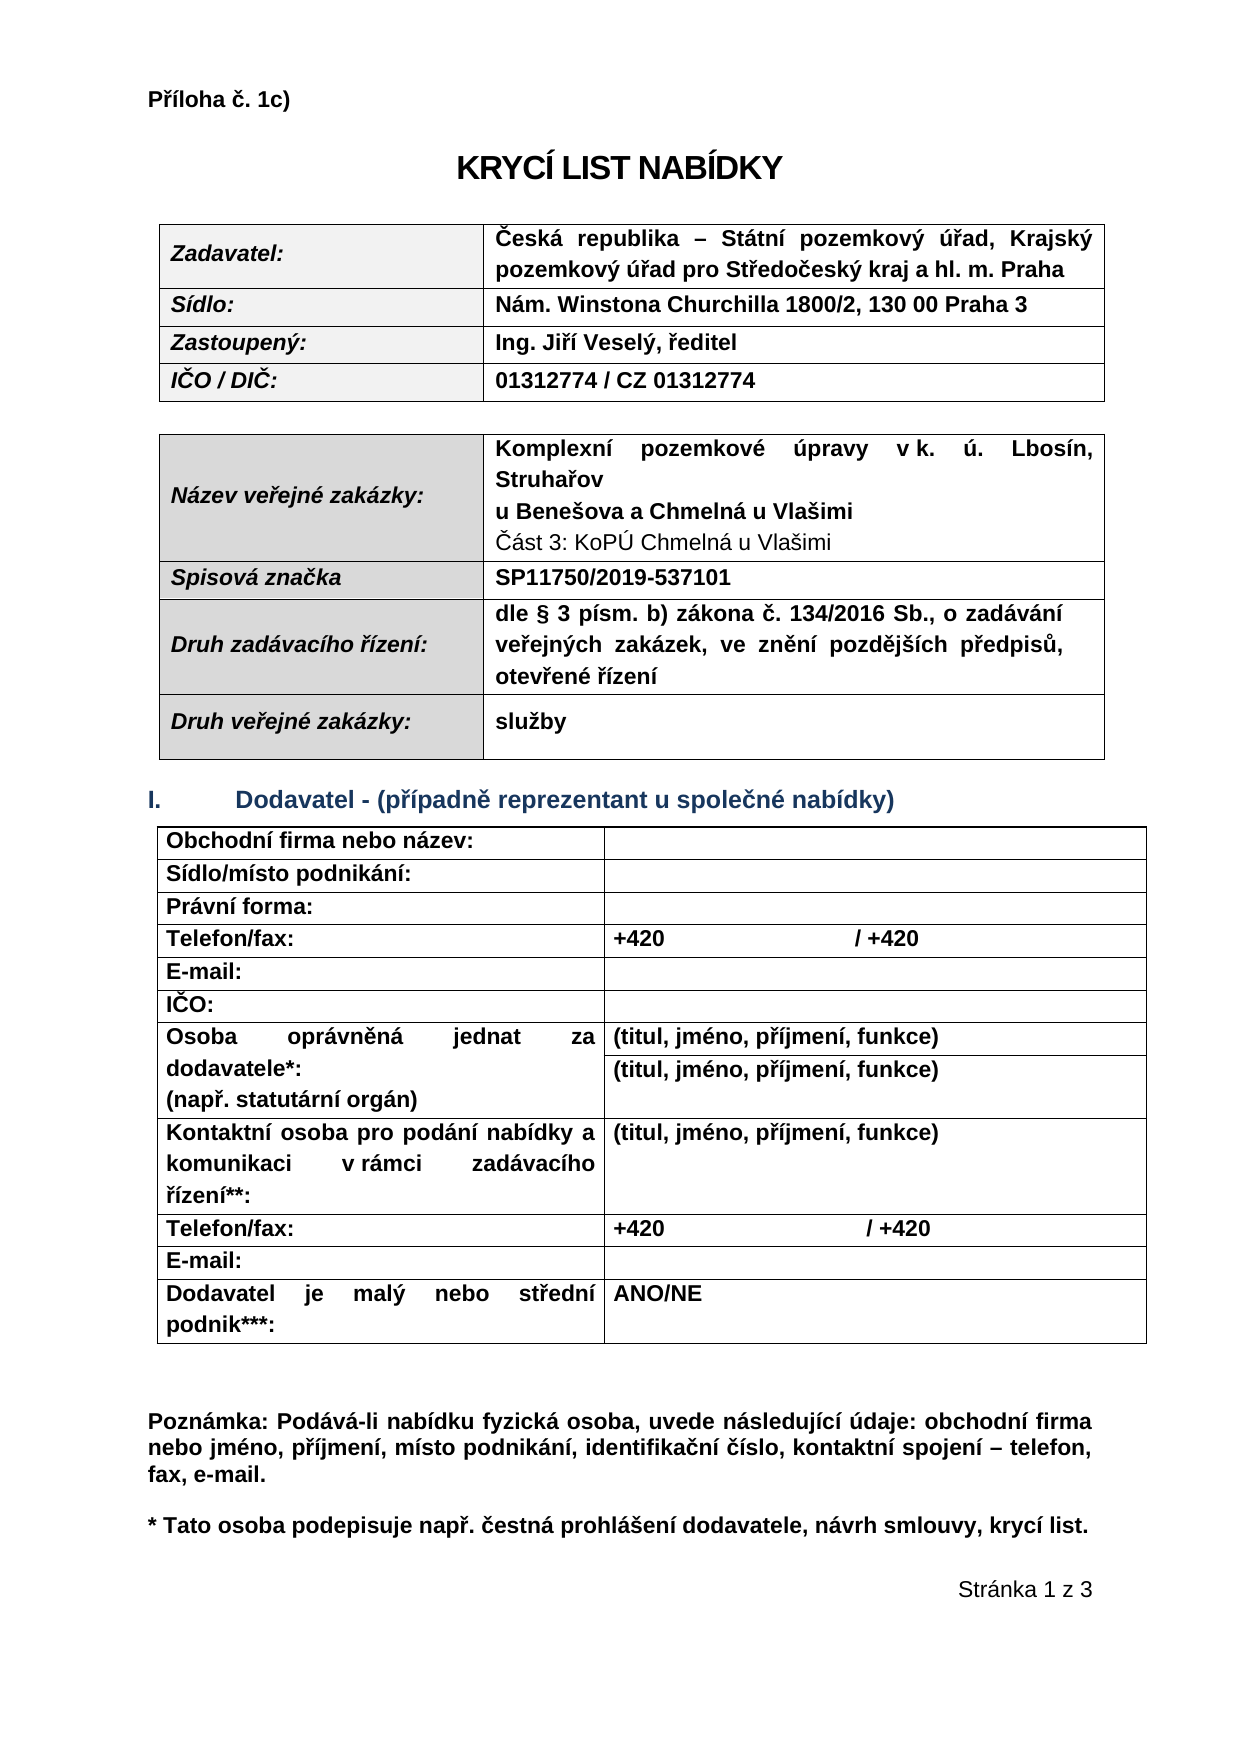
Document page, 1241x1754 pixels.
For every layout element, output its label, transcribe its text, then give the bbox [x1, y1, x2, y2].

table_cell Telefon/fax: [158, 925, 604, 957]
table_cell [605, 893, 1146, 924]
table_header Obchodní firma nebo název: [158, 828, 604, 859]
table_cell Spisová značka [160, 562, 483, 598]
table_header Komplexní pozemkové úpravy v k. ú. Lbosín, Struhařov u Benešova a Chmelná u Vlašimi Část 3: KoPÚ Chmelná u Vlašimi [484, 435, 1104, 561]
table_cell Sídlo: [160, 289, 483, 326]
table_cell Nám. Winstona Churchilla 1800/2, 130 00 Praha 3 [484, 289, 1104, 326]
table_header Zadavatel: [160, 225, 483, 288]
table_cell SP11750/2019-537101 [484, 562, 1104, 598]
table_cell (titul, jméno, příjmení, funkce) [605, 1023, 1146, 1055]
table_cell [605, 991, 1146, 1022]
title Krycí list nabídky [148, 148, 1093, 186]
table_cell ANO/NE [605, 1280, 1146, 1343]
table_cell Druh zadávacího řízení: [160, 600, 483, 694]
table_cell IČO: [158, 991, 604, 1022]
table_header Název veřejné zakázky: [160, 435, 483, 561]
table_header [605, 828, 1146, 859]
table_cell [605, 958, 1146, 989]
table_cell Ing. Jiří Veselý, ředitel [484, 327, 1104, 363]
table_cell E-mail: [158, 958, 604, 989]
table_cell Právní forma: [158, 893, 604, 924]
table_cell [605, 860, 1146, 892]
table_cell Osoba oprávněná jednat za dodavatele*: (např. statutární orgán) [158, 1023, 604, 1118]
text * Tato osoba podepisuje např. čestná prohlášení dodavatele, návrh smlouvy, krycí list. [148, 1512, 1093, 1538]
table_cell Kontaktní osoba pro podání nabídky a komunikaci v rámci zadávacího řízení**: [158, 1119, 604, 1213]
subtitle Dodavatel - (případně reprezentant u společné nabídky) [148, 785, 1093, 814]
table_cell [605, 1247, 1146, 1279]
table_cell (titul, jméno, příjmení, funkce) [605, 1056, 1146, 1118]
table_cell +420 / +420 [605, 925, 1146, 957]
table_cell Telefon/fax: [158, 1215, 604, 1246]
table_cell Zastoupený: [160, 327, 483, 363]
table_cell E-mail: [158, 1247, 604, 1279]
text Poznámka: Podává-li nabídku fyzická osoba, uvede následující údaje: obchodní firma nebo jméno, příjmení, místo podnikání, identifikační číslo, kontaktní spojení – telefon, fax, e-mail. [148, 1408, 1093, 1487]
table_cell Sídlo/místo podnikání: [158, 860, 604, 892]
table_cell 01312774 / CZ 01312774 [484, 364, 1104, 401]
table_cell dle § 3 písm. b) zákona č. 134/2016 Sb., o zadávání veřejných zakázek, ve znění pozdějších předpisů, otevřené řízení [484, 600, 1104, 694]
table_cell (titul, jméno, příjmení, funkce) [605, 1119, 1146, 1213]
table_cell služby [484, 695, 1104, 759]
table_cell Druh veřejné zakázky: [160, 695, 483, 759]
table_header Česká republika – Státní pozemkový úřad, Krajský pozemkový úřad pro Středočeský kraj a hl. m. Praha [484, 225, 1104, 288]
table_cell +420 / +420 [605, 1215, 1146, 1246]
table_cell Dodavatel je malý nebo střední podnik***: [158, 1280, 604, 1343]
table_cell IČO / DIČ: [160, 364, 483, 401]
